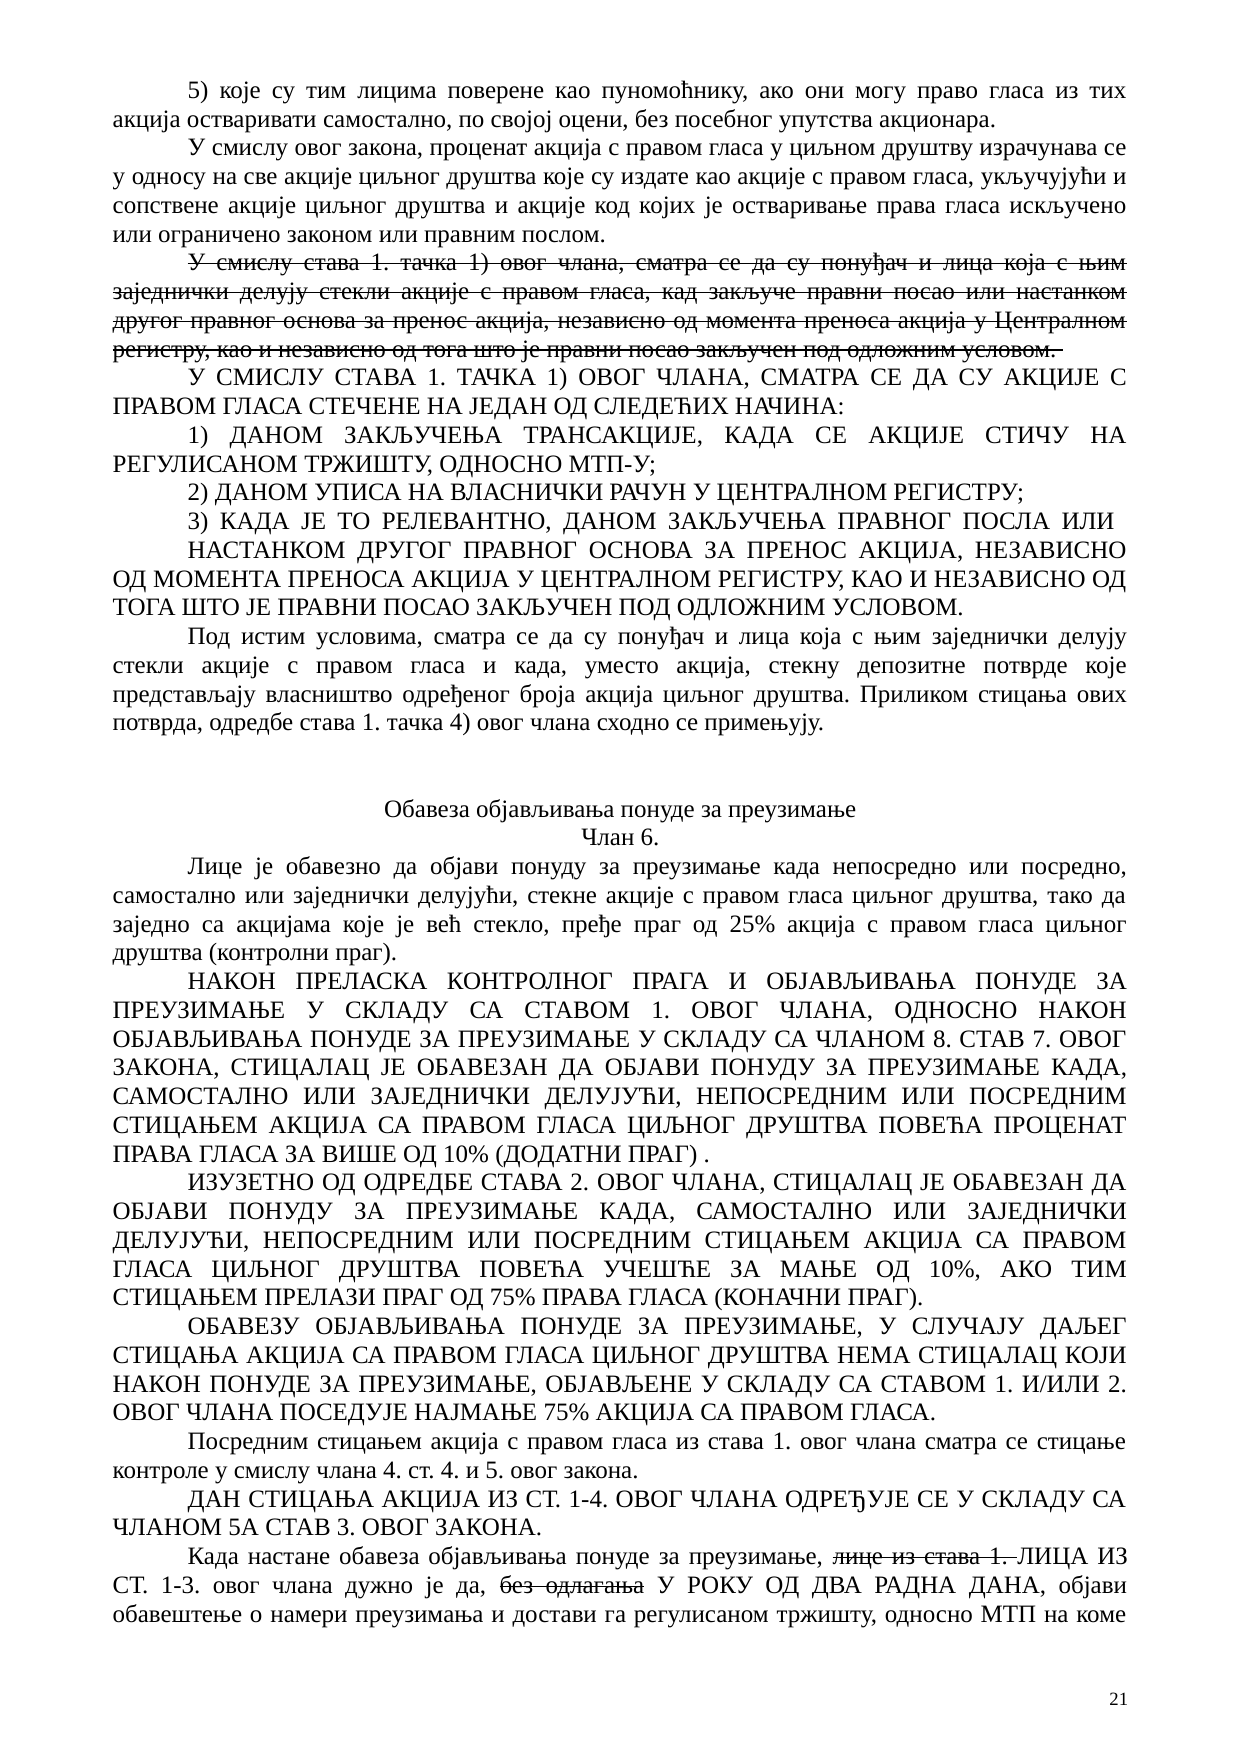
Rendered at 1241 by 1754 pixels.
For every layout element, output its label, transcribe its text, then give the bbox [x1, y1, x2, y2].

text Члан 6. [112, 822, 1128, 851]
text ДАН СТИЦАЊА АКЦИЈА ИЗ СТ. 1-4. ОВОГ ЧЛАНА ОДРЕЂУЈЕ СЕ У СКЛАДУ СА ЧЛАНОМ 5А СТАВ 3. ОВОГ ЗАКОНА. [112, 1484, 1128, 1541]
text У смислу овог закона, проценат акција с правом гласа у циљном друштву израчунава се у односу на све акције циљног друштва које су издате као акције с правом гласа, укључујући и сопствене акције циљног друштва и акције код којих је остваривање права гласа искључено или ограничено законом или правним послом. [112, 132, 1128, 247]
text ИЗУЗЕТНО ОД ОДРЕДБЕ СТАВА 2. ОВОГ ЧЛАНА, СТИЦАЛАЦ ЈЕ ОБАВЕЗАН ДА ОБЈАВИ ПОНУДУ ЗА ПРЕУЗИМАЊЕ КАДА, САМОСТАЛНО ИЛИ ЗАЈЕДНИЧКИ ДЕЛУЈУЋИ, НЕПОСРЕДНИМ ИЛИ ПОСРЕДНИМ СТИЦАЊЕМ АКЦИЈА СА ПРАВОМ ГЛАСА ЦИЉНОГ ДРУШТВА ПОВЕЋА УЧЕШЋЕ ЗА МАЊЕ ОД 10%, АКО ТИМ СТИЦАЊЕМ ПРЕЛАЗИ ПРАГ ОД 75% ПРАВА ГЛАСА (КОНАЧНИ ПРАГ). [112, 1167, 1128, 1311]
text У смислу става 1. тачка 1) овог члана, сматра се да су понуђач и лица која с њим заједнички делују стекли акције с правом гласа, кад закључе правни посао или настанком другог правног основа за пренос акција, независно од момента преноса акција у Централном регистру, као и независно од тога што је правни посао закључен под одложним условом. [112, 247, 1128, 362]
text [112, 1541, 1128, 1627]
text 5) које су тим лицима поверене као пуномоћнику, ако они могу право гласа из тих акција остваривати самостално, по својој оцени, без посебног упутства акционара. [112, 75, 1128, 132]
text У СМИСЛУ СТАВА 1. ТАЧКА 1) ОВОГ ЧЛАНА, СМАТРА СЕ ДА СУ АКЦИЈЕ С ПРАВОМ ГЛАСА СТЕЧЕНЕ НА ЈЕДАН ОД СЛЕДЕЋИХ НАЧИНА: [112, 362, 1128, 420]
text 1) ДАНОМ ЗАКЉУЧЕЊА ТРАНСАКЦИЈЕ, КАДА СЕ АКЦИЈЕ СТИЧУ НА РЕГУЛИСАНОМ ТРЖИШТУ, ОДНОСНО МТП-У; [112, 420, 1128, 477]
text НАКОН ПРЕЛАСКА КОНТРОЛНОГ ПРАГА И ОБЈАВЉИВАЊА ПОНУДЕ ЗА ПРЕУЗИМАЊЕ У СКЛАДУ СА СТАВОМ 1. ОВОГ ЧЛАНА, ОДНОСНО НАКОН ОБЈАВЉИВАЊА ПОНУДЕ ЗА ПРЕУЗИМАЊЕ У СКЛАДУ СА ЧЛАНОМ 8. СТАВ 7. ОВОГ ЗАКОНА, СТИЦАЛАЦ ЈЕ ОБАВЕЗАН ДА ОБЈАВИ ПОНУДУ ЗА ПРЕУЗИМАЊЕ КАДА, САМОСТАЛНО ИЛИ ЗАЈЕДНИЧКИ ДЕЛУЈУЋИ, НЕПОСРЕДНИМ ИЛИ ПОСРЕДНИМ СТИЦАЊЕМ АКЦИЈА СА ПРАВОМ ГЛАСА ЦИЉНОГ ДРУШТВА ПОВЕЋА ПРОЦЕНАТ ПРАВА ГЛАСА ЗА ВИШЕ ОД 10% (ДОДАТНИ ПРАГ) . [112, 966, 1128, 1167]
text Под истим условима, сматра се да су понуђач и лица која с њим заједнички делују стекли акције с правом гласа и када, уместо акција, стекну депозитне потврде које представљају власништво одређеног броја акција циљног друштва. Приликом стицања ових потврда, одредбе става 1. тачка 4) овог члана сходно се примењују. [112, 621, 1128, 736]
text Лице је обавезно да објави понуду за преузимање када непосредно или посредно, самостално или заједнички делујући, стекне акције с правом гласа циљног друштва, тако да заједно са акцијама које је већ стекло, пређе праг од 25% акција с правом гласа циљног друштва (контролни праг). [112, 851, 1128, 966]
text Посредним стицањем акција с правом гласа из става 1. овог члана сматра се стицање контроле у смислу члана 4. ст. 4. и 5. овог закона. [112, 1426, 1128, 1484]
text Обавеза објављивања понуде за преузимање [112, 794, 1128, 822]
text 2) ДАНОМ УПИСА НА ВЛАСНИЧКИ РАЧУН У ЦЕНТРАЛНОМ РЕГИСТРУ; [112, 477, 1128, 506]
text ОБАВЕЗУ ОБЈАВЉИВАЊА ПОНУДЕ ЗА ПРЕУЗИМАЊЕ, У СЛУЧАЈУ ДАЉЕГ СТИЦАЊА АКЦИЈА СА ПРАВОМ ГЛАСА ЦИЉНОГ ДРУШТВА НЕМА СТИЦАЛАЦ КОЈИ НАКОН ПОНУДЕ ЗА ПРЕУЗИМАЊЕ, ОБЈАВЉЕНЕ У СКЛАДУ СА СТАВОМ 1. И/ИЛИ 2. ОВОГ ЧЛАНА ПОСЕДУЈЕ НАЈМАЊЕ 75% АКЦИЈА СА ПРАВОМ ГЛАСА. [112, 1311, 1128, 1426]
text 3) КАДА ЈЕ ТО РЕЛЕВАНТНО, ДАНОМ ЗАКЉУЧЕЊА ПРАВНОГ ПОСЛА ИЛИ НАСТАНКОМ ДРУГОГ ПРАВНОГ ОСНОВА ЗА ПРЕНОС АКЦИЈА, НЕЗАВИСНО ОД МОМЕНТА ПРЕНОСА АКЦИЈА У ЦЕНТРАЛНОМ РЕГИСТРУ, КАО И НЕЗАВИСНО ОД ТОГА ШТО ЈЕ ПРАВНИ ПОСАО ЗАКЉУЧЕН ПОД ОДЛОЖНИМ УСЛОВОМ. [112, 506, 1128, 621]
